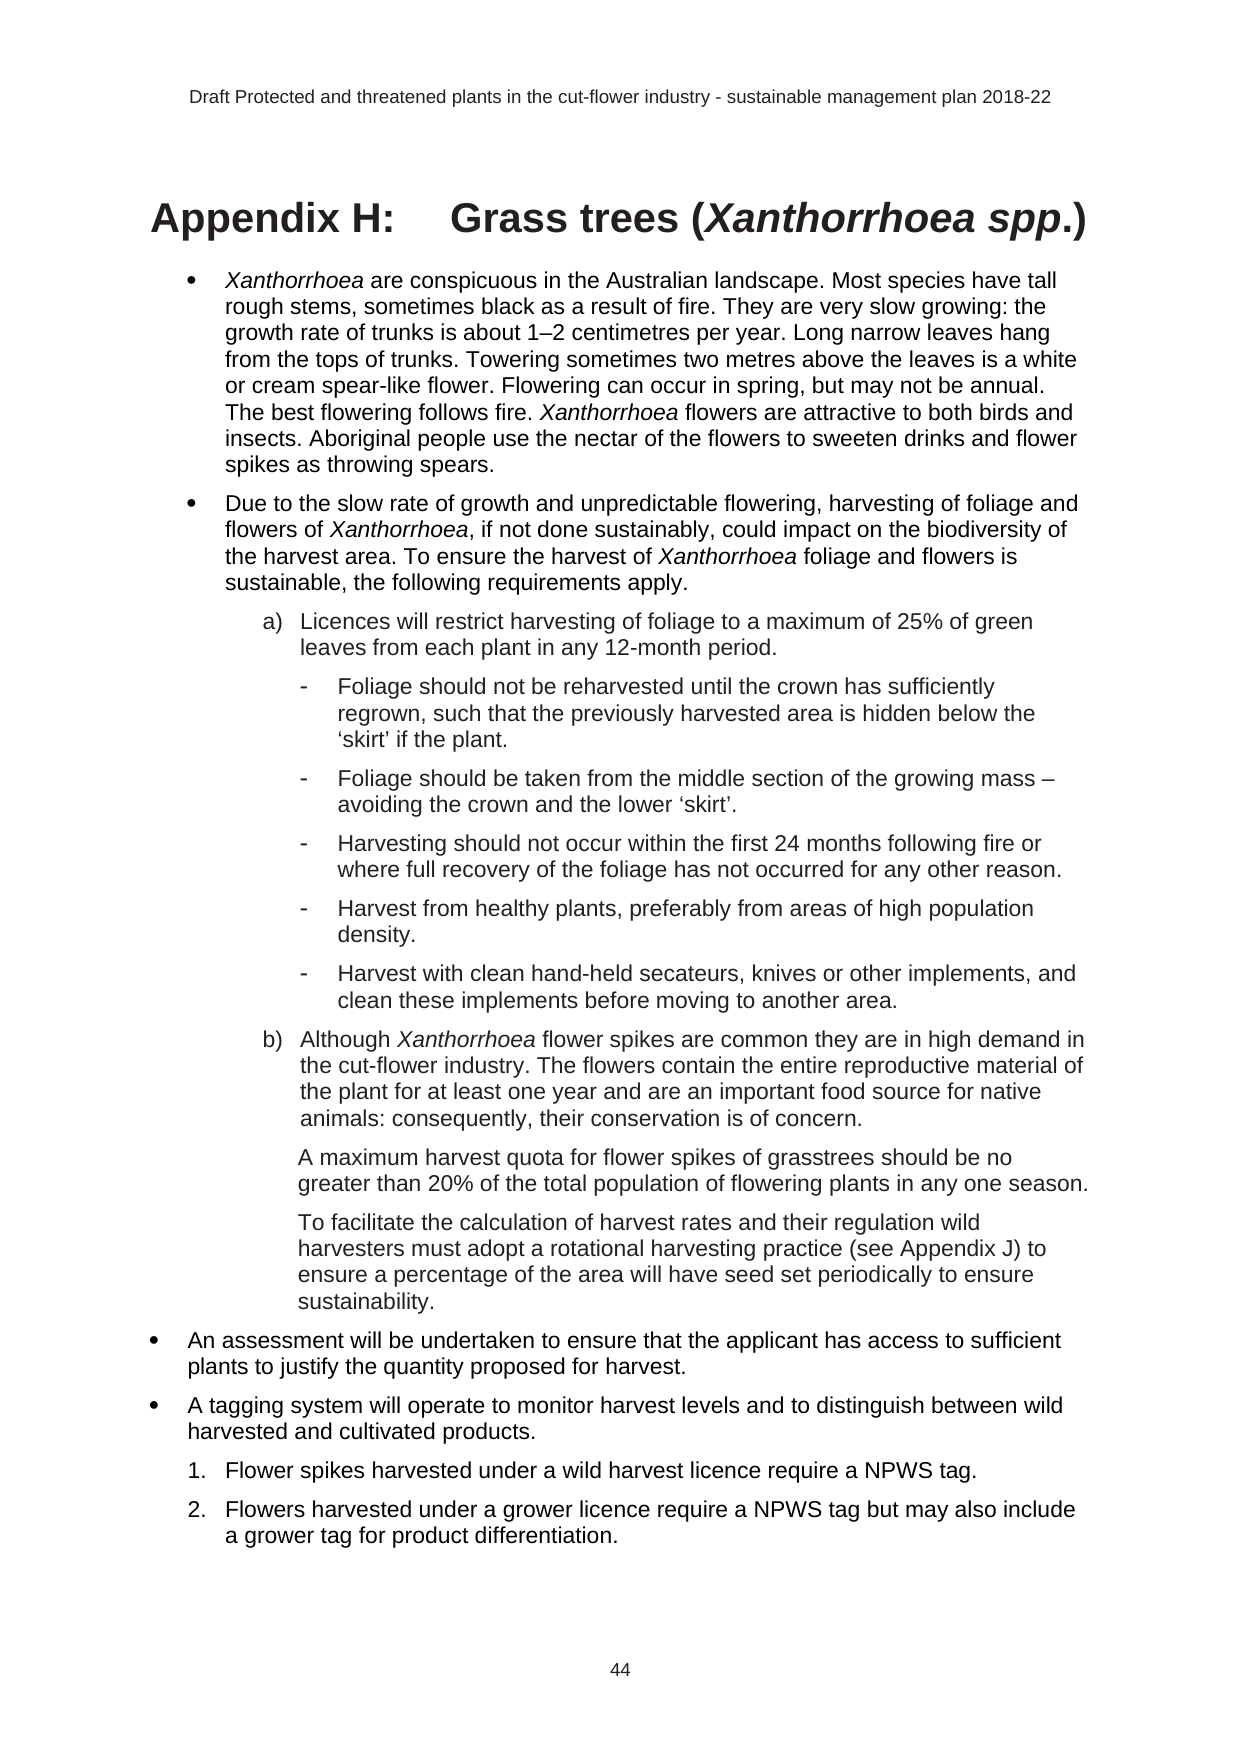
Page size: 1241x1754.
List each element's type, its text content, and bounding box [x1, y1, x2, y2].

list Xanthorrhoea are conspicuous in the Australian landscape. Most species have tall rough stems, sometimes black as a result of fire. They are very slow growing: the growth rate of trunks is about 1–2 centimetres per year. Long narrow leaves hang from the tops of trunks. Towering sometimes two metres above the leaves is a white or cream spear-like flower. Flowering can occur in spring, but may not be annual. The best flowering follows fire. Xanthorrhoea flowers are attractive to both birds and insects. Aboriginal people use the nectar of the flowers to sweeten drinks and flower spikes as throwing spears. [187, 267, 1090, 477]
list Flowers harvested under a grower licence require a NPWS tag but may also include a grower tag for product differentiation. [187, 1496, 1090, 1548]
text A maximum harvest quota for flower spikes of grasstrees should be no greater than 20% of the total population of flowering plants in any one season. [298, 1143, 1090, 1196]
list Harvest with clean hand-held secateurs, knives or other implements, and clean these implements before moving to another area. [300, 960, 1090, 1013]
list Foliage should be taken from the middle section of the growing mass – avoiding the crown and the lower ‘skirt’. [300, 765, 1090, 817]
list An assessment will be undertaken to ensure that the applicant has access to sufficient plants to justify the quantity proposed for harvest. [150, 1327, 1090, 1379]
list Flower spikes harvested under a wild harvest licence require a NPWS tag. [187, 1457, 1090, 1483]
list Harvesting should not occur within the first 24 months following fire or where full recovery of the foliage has not occurred for any other reason. [300, 830, 1090, 883]
list Foliage should not be reharvested until the crown has sufficiently regrown, such that the previously harvested area is hidden below the ‘skirt’ if the plant. [300, 673, 1090, 752]
text To facilitate the calculation of harvest rates and their regulation wild harvesters must adopt a rotational harvesting practice (see Appendix J) to ensure a percentage of the area will have seed set periodically to ensure sustainability. [298, 1209, 1090, 1314]
list Due to the slow rate of growth and unpredictable flowering, harvesting of foliage and flowers of Xanthorrhoea, if not done sustainably, could impact on the biodiversity of the harvest area. To ensure the harvest of Xanthorrhoea foliage and flowers is sustainable, the following requirements apply. [187, 490, 1090, 595]
subtitle Appendix H: Grass trees (Xanthorrhoea spp.) [150, 192, 1090, 242]
list Although Xanthorrhoea flower spikes are common they are in high demand in the cut-flower industry. The flowers contain the entire reproductive material of the plant for at least one year and are an important food source for native animals: consequently, their conservation is of concern. [262, 1026, 1090, 1131]
list Harvest from healthy plants, preferably from areas of high population density. [300, 895, 1090, 948]
list Licences will restrict harvesting of foliage to a maximum of 25% of green leaves from each plant in any 12-month period. [262, 608, 1090, 661]
list A tagging system will operate to monitor harvest levels and to distinguish between wild harvested and cultivated products. [150, 1392, 1090, 1444]
